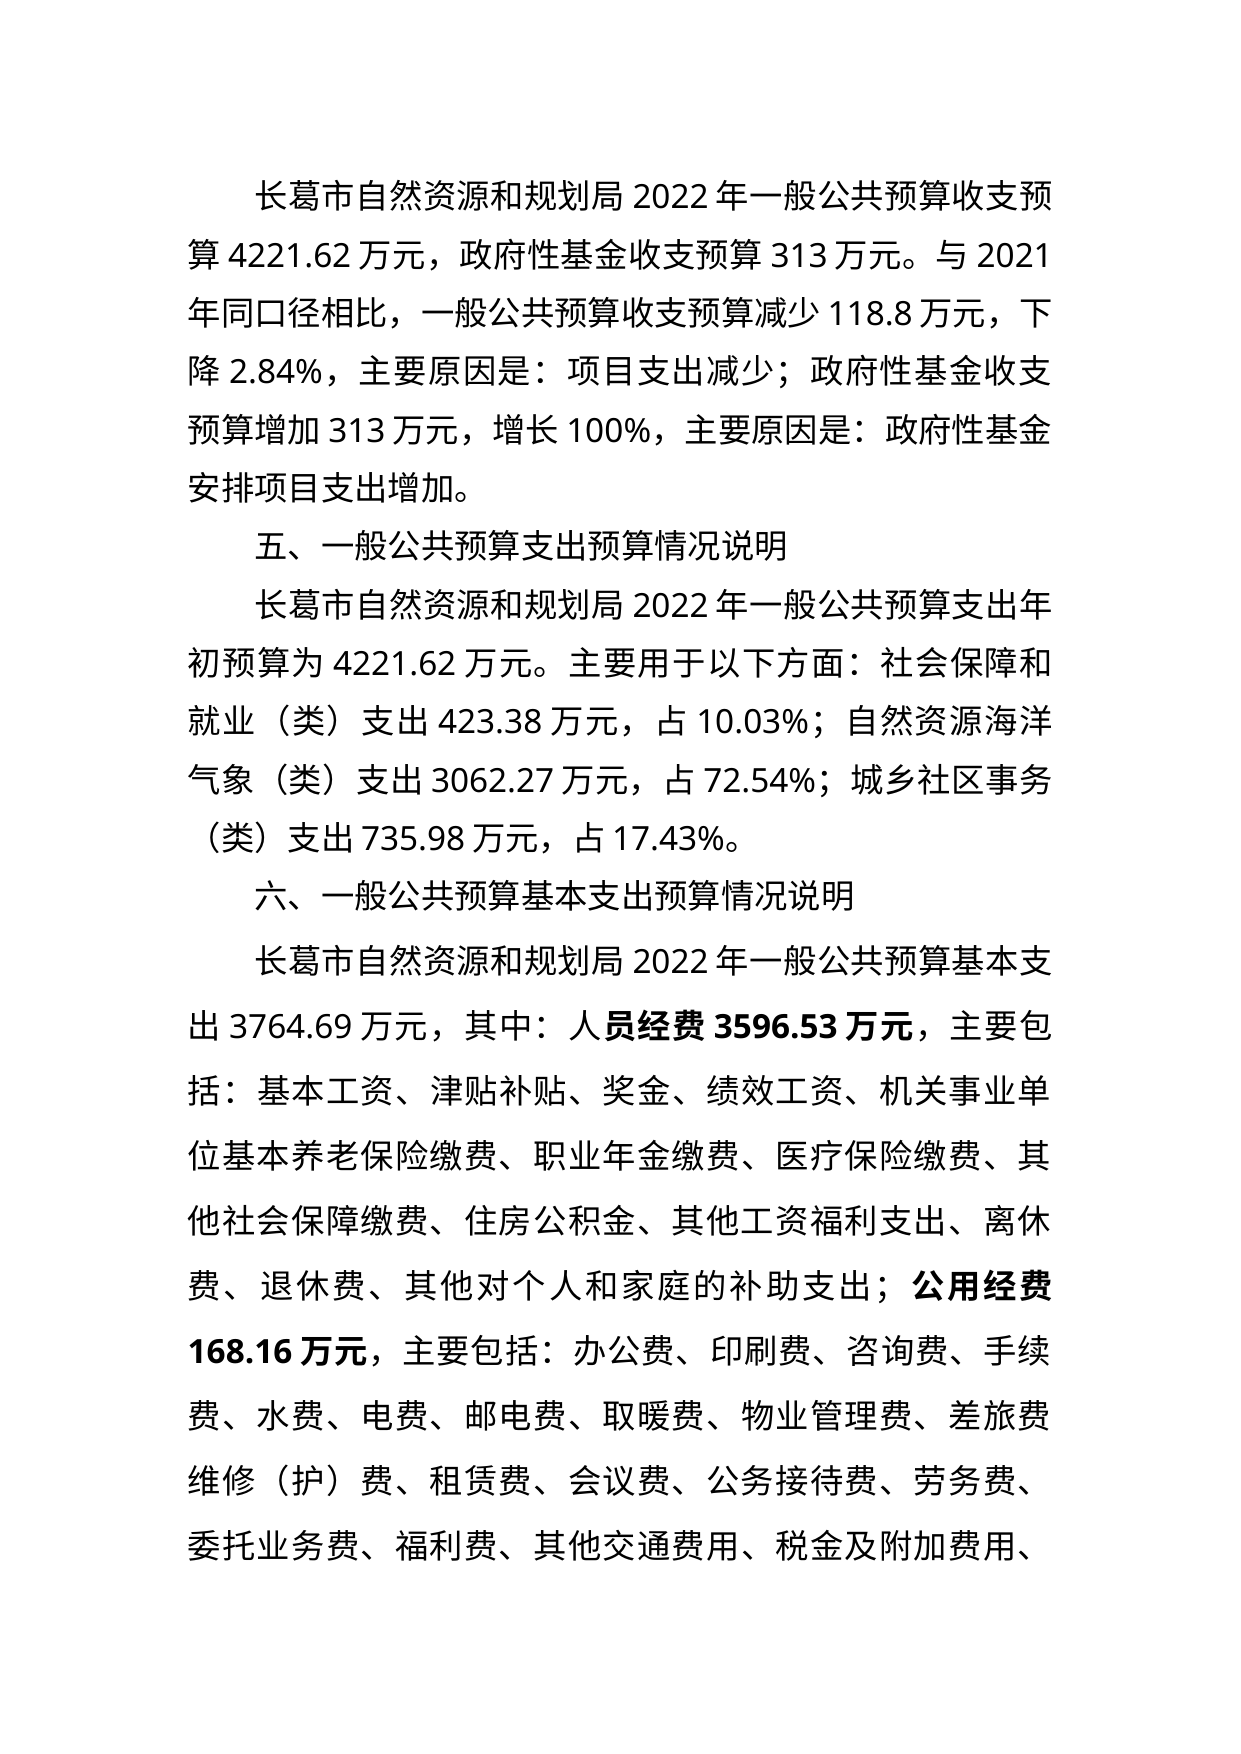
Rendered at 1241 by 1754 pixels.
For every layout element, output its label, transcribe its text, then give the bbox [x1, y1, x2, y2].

text 长葛市自然资源和规划局2022年一般公共预算支出年初预算为4221.62万元。主要用于以下方面：社会保障和就业（类）支出423.38万元，占10.03%；自然资源海洋气象（类）支出3062.27万元，占72.54%；城乡社区事务（类）支出735.98万元，占17.43%。 [187, 570, 1053, 862]
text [187, 927, 1053, 1577]
text 长葛市自然资源和规划局2022年一般公共预算收支预算4221.62万元，政府性基金收支预算313万元。与2021年同口径相比，一般公共预算收支预算减少118.8万元，下降2.84%，主要原因是：项目支出减少；政府性基金收支预算增加313万元，增长100%，主要原因是：政府性基金安排项目支出增加。 [187, 162, 1053, 512]
text 五、一般公共预算支出预算情况说明 [187, 512, 1053, 570]
text 六、一般公共预算基本支出预算情况说明 [187, 862, 1053, 927]
